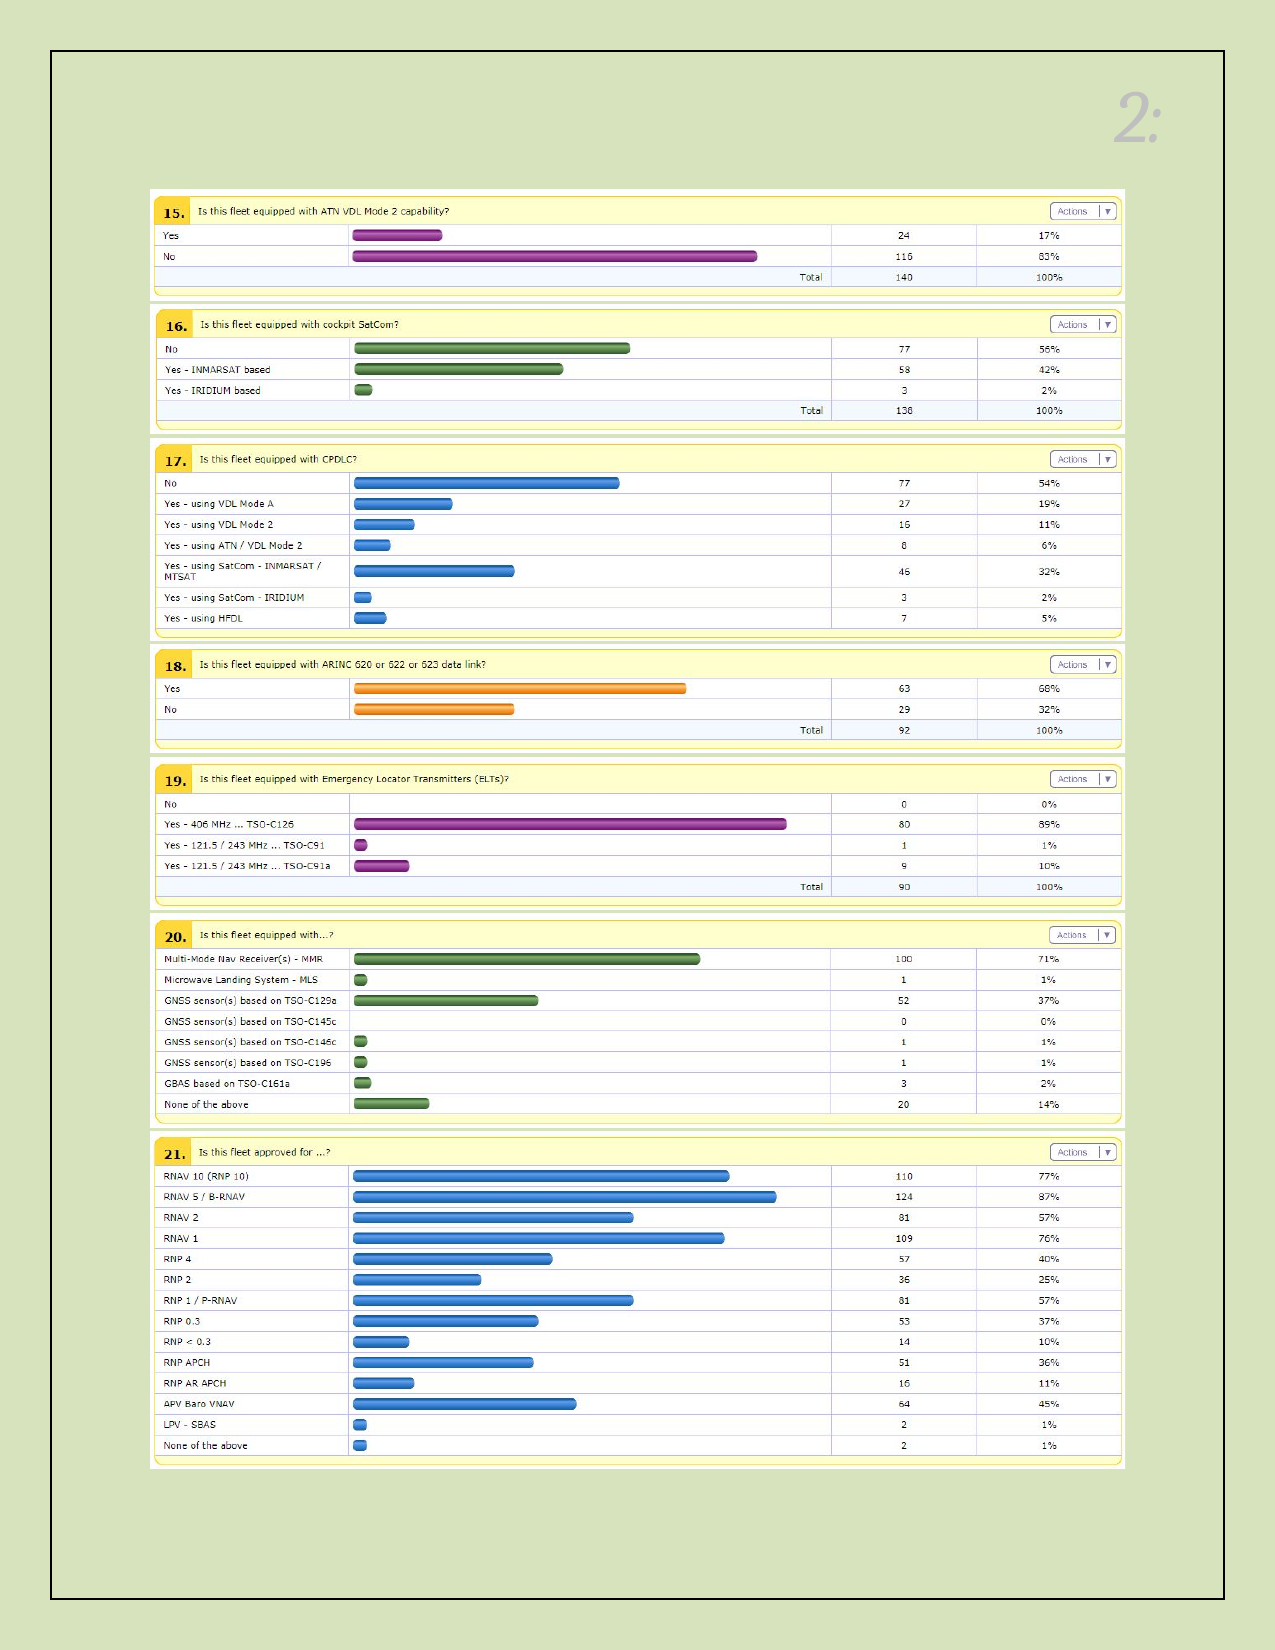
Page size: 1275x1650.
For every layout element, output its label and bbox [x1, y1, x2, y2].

picture [150, 913, 1125, 1128]
picture [150, 189, 1125, 301]
picture [150, 438, 1125, 641]
picture [150, 304, 1125, 434]
picture [150, 644, 1125, 753]
picture [150, 757, 1125, 910]
picture [150, 1131, 1125, 1469]
